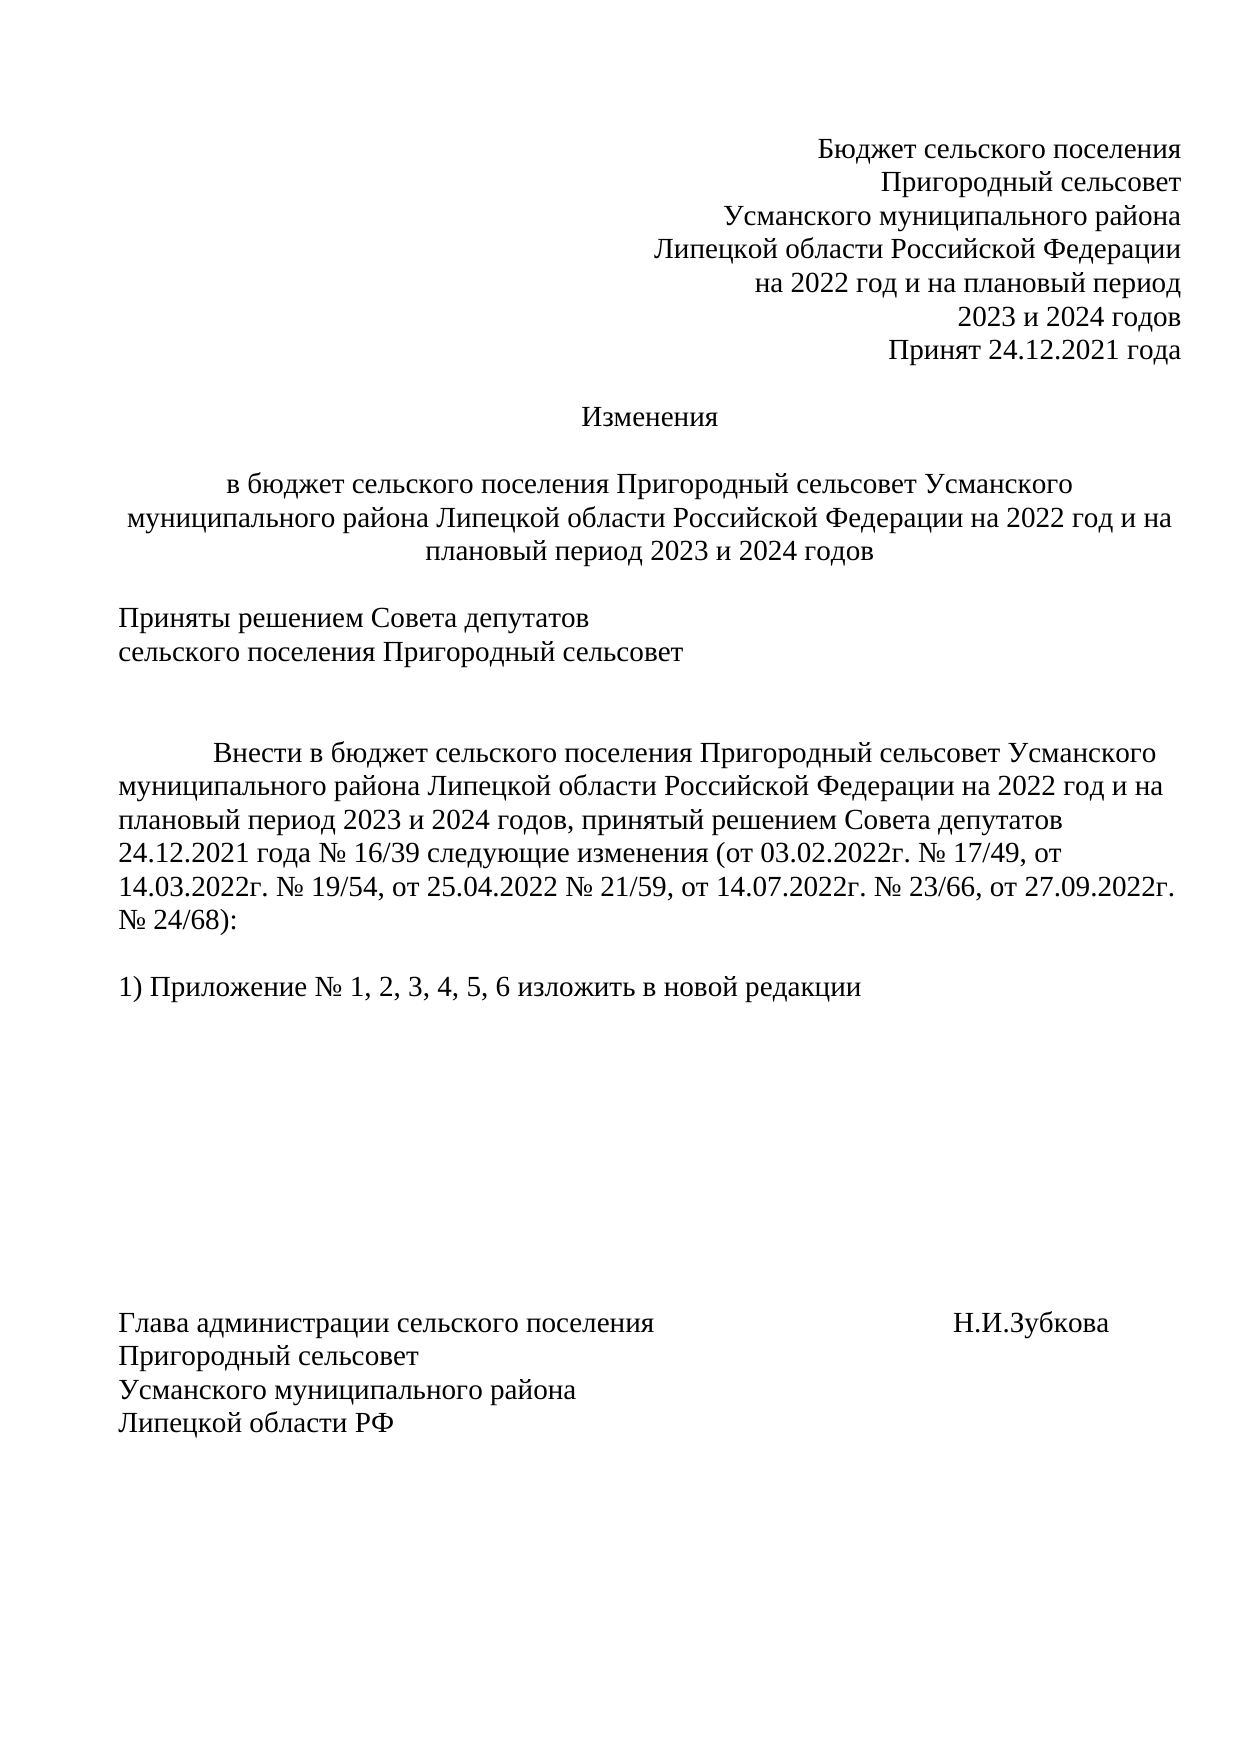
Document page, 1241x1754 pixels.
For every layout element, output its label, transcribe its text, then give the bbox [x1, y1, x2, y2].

text Пригородный сельсовет [118, 164, 1181, 198]
text Приняты решением Совета депутатов [118, 601, 1181, 634]
text Пригородный сельсовет [118, 1338, 1181, 1372]
text Усманского муниципального района [118, 198, 1181, 232]
text Внести в бюджет сельского поселения Пригородный сельсовет Усманского муниципального района Липецкой области Российской Федерации на 2022 год и на плановый период 2023 и 2024 годов, принятый решением Совета депутатов 24.12.2021 года № 16/39 следующие изменения (от 03.02.2022г. № 17/49, от 14.03.2022г. № 19/54, от 25.04.2022 № 21/59, от 14.07.2022г. № 23/66, от 27.09.2022г. № 24/68): [118, 735, 1181, 936]
text 1) Приложение № 1, 2, 3, 4, 5, 6 изложить в новой редакции [118, 969, 1181, 1003]
text Бюджет сельского поселения [118, 131, 1181, 164]
text Липецкой области Российской Федерации [118, 232, 1181, 265]
text Изменения [118, 399, 1181, 433]
text 2023 и 2024 годов [118, 299, 1181, 332]
text сельского поселения Пригородный сельсовет [118, 634, 1181, 668]
text Принят 24.12.2021 года [118, 332, 1181, 366]
text Усманского муниципального района [118, 1372, 1181, 1406]
text Глава администрации сельского поселения Н.И.Зубкова [118, 1305, 1181, 1338]
text в бюджет сельского поселения Пригородный сельсовет Усманского муниципального района Липецкой области Российской Федерации на 2022 год и на плановый период 2023 и 2024 годов [118, 466, 1181, 567]
text Липецкой области РФ [118, 1406, 1181, 1439]
text на 2022 год и на плановый период [118, 265, 1181, 299]
